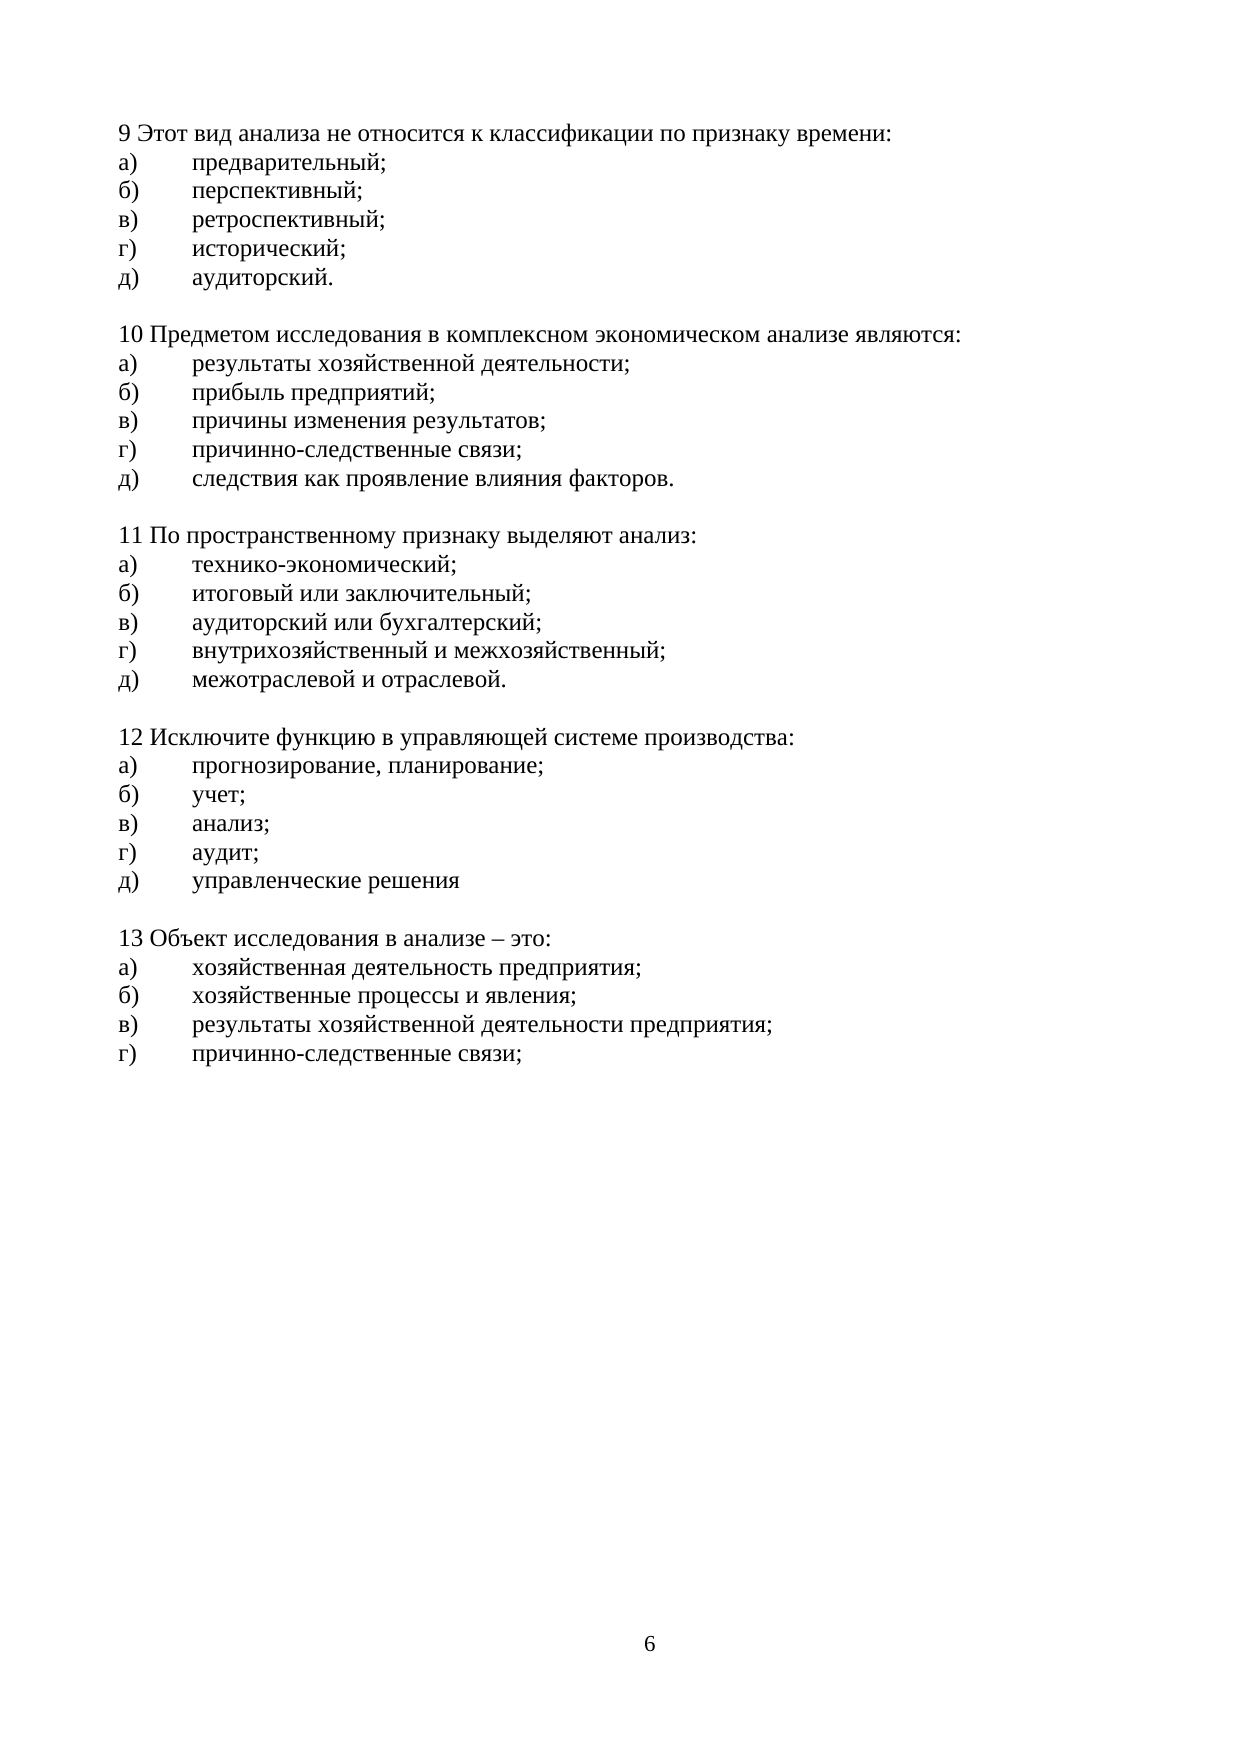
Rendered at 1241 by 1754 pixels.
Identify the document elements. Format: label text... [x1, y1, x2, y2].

text 11 По пространственному признаку выделяют анализ: [118, 521, 1181, 549]
text б) перспективный; [118, 176, 1181, 204]
text в) результаты хозяйственной деятельности предприятия; [118, 1009, 1181, 1038]
text д) управленческие решения [118, 866, 1181, 894]
text 12 Исключите функцию в управляющей системе производства: [118, 722, 1181, 751]
text в) анализ; [118, 808, 1181, 837]
text а) хозяйственная деятельность предприятия; [118, 952, 1181, 981]
text в) ретроспективный; [118, 204, 1181, 233]
text г) исторический; [118, 233, 1181, 262]
text б) учет; [118, 779, 1181, 808]
text г) причинно-следственные связи; [118, 434, 1181, 463]
text в) аудиторский или бухгалтерский; [118, 607, 1181, 636]
text д) следствия как проявление влияния факторов. [118, 463, 1181, 492]
text в) причины изменения результатов; [118, 406, 1181, 434]
text а) технико-экономический; [118, 549, 1181, 578]
text г) внутрихозяйственный и межхозяйственный; [118, 636, 1181, 664]
text г) причинно-следственные связи; [118, 1038, 1181, 1067]
text а) прогнозирование, планирование; [118, 751, 1181, 779]
text 10 Предметом исследования в комплексном экономическом анализе являются: [118, 319, 1181, 348]
text 13 Объект исследования в анализе – это: [118, 923, 1181, 952]
text а) результаты хозяйственной деятельности; [118, 348, 1181, 377]
text а) предварительный; [118, 147, 1181, 176]
text 9 Этот вид анализа не относится к классификации по признаку времени: [118, 118, 1181, 147]
text д) межотраслевой и отраслевой. [118, 664, 1181, 693]
text б) хозяйственные процессы и явления; [118, 981, 1181, 1009]
text г) аудит; [118, 837, 1181, 866]
text б) прибыль предприятий; [118, 377, 1181, 406]
text д) аудиторский. [118, 262, 1181, 291]
text б) итоговый или заключительный; [118, 578, 1181, 607]
